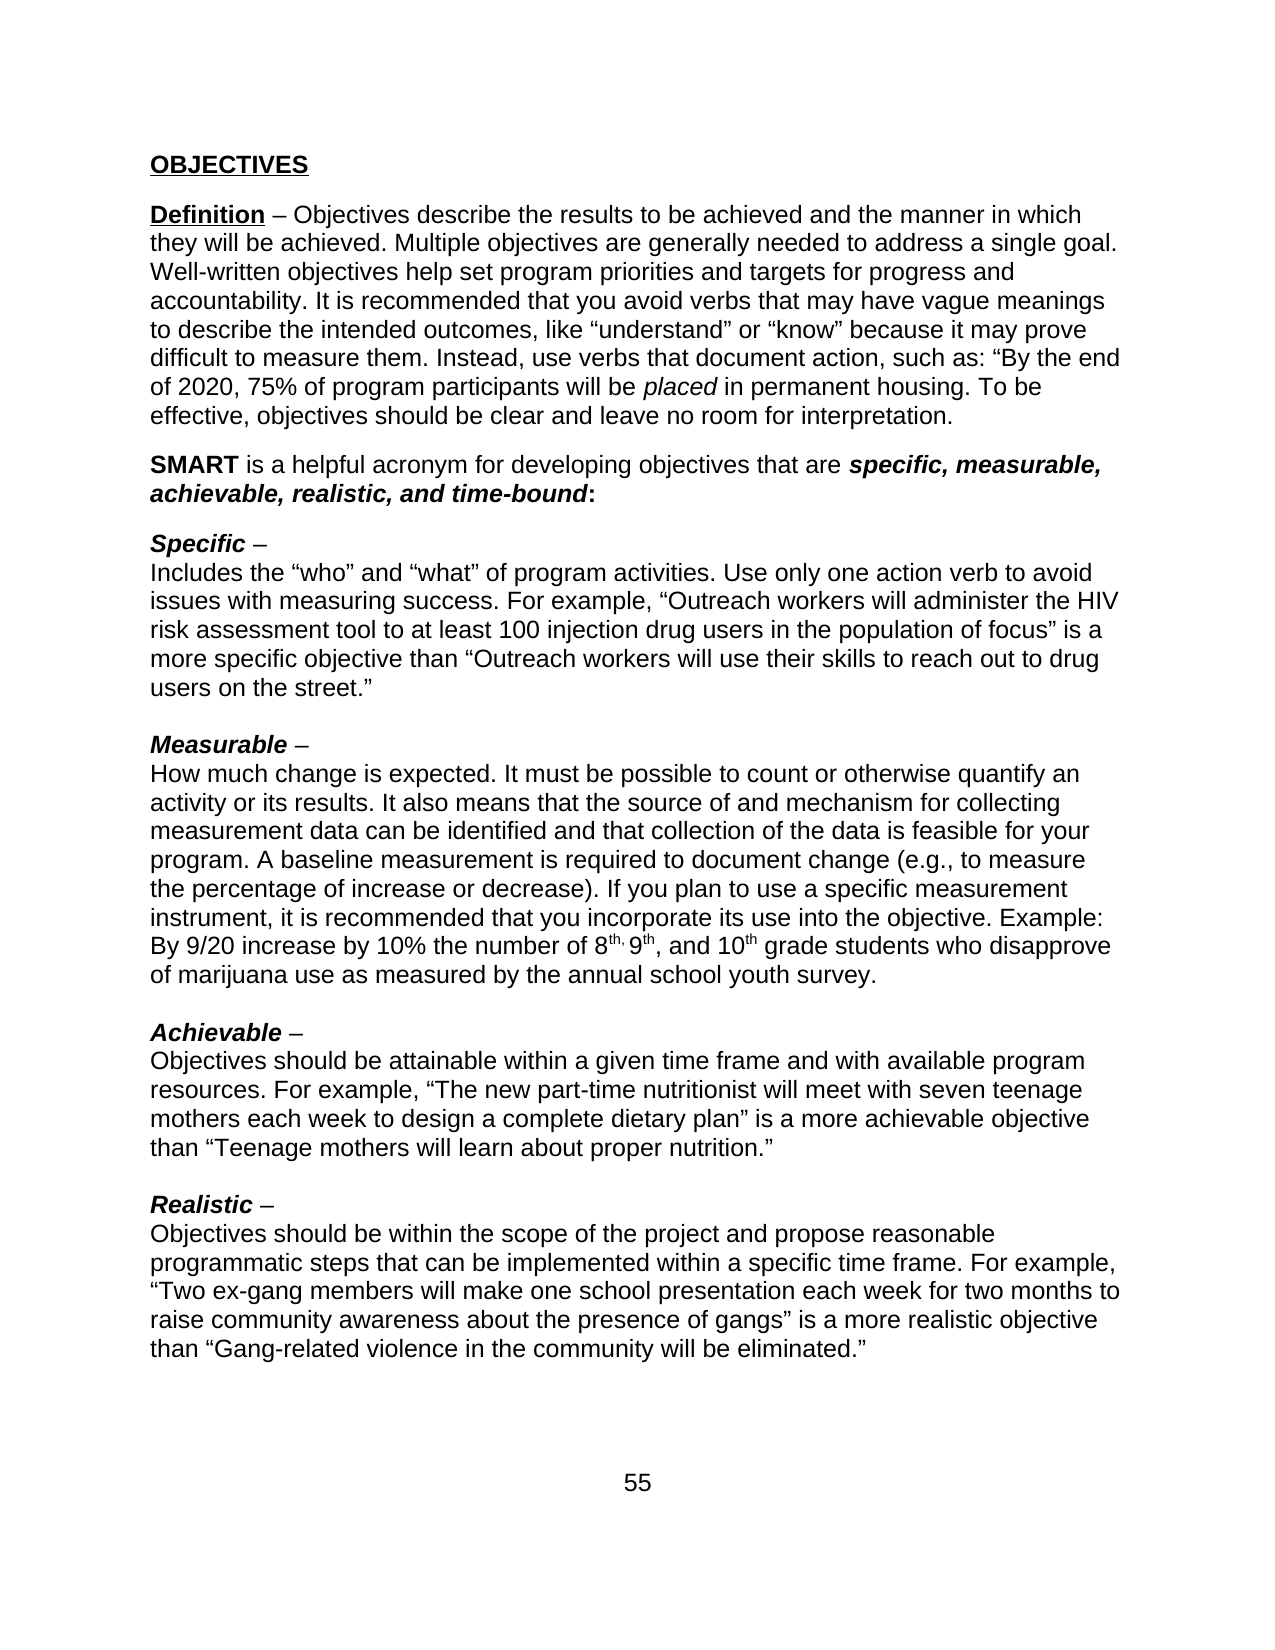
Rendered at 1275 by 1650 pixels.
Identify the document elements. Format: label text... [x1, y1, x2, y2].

text Objectives should be attainable within a given time frame and with available program resources. For example, “The new part-time nutritionist will meet with seven teenage mothers each week to design a complete dietary plan” is a more achievable objective than “Teenage mothers will learn about proper nutrition.” [150, 1046, 1125, 1161]
text Specific – [150, 529, 1125, 557]
text Realistic – [150, 1190, 1125, 1219]
text Achievable – [150, 1017, 1125, 1046]
text Measurable – [150, 730, 1125, 759]
text How much change is expected. It must be possible to count or otherwise quantify an activity or its results. It also means that the source of and mechanism for collecting measurement data can be identified and that collection of the data is feasible for your program. A baseline measurement is required to document change (e.g., to measure the percentage of increase or decrease). If you plan to use a specific measurement instrument, it is recommended that you incorporate its use into the objective. Example: By 9/20 increase by 10% the number of 8th, 9th, and 10th grade students who disapprove of marijuana use as measured by the annual school youth survey. [150, 759, 1125, 989]
text Definition – Objectives describe the results to be achieved and the manner in which they will be achieved. Multiple objectives are generally needed to address a single goal. Well-written objectives help set program priorities and targets for progress and accountability. It is recommended that you avoid verbs that may have vague meanings to describe the intended outcomes, like “understand” or “know” because it may prove difficult to measure them. Instead, use verbs that document action, such as: “By the end of 2020, 75% of program participants will be placed in permanent housing. To be effective, objectives should be clear and leave no room for interpretation. [150, 199, 1125, 429]
text SMART is a helpful acronym for developing objectives that are specific, measurable, achievable, realistic, and time-bound: [150, 450, 1125, 508]
text Includes the “who” and “what” of program activities. Use only one action verb to avoid issues with measuring success. For example, “Outreach workers will administer the HIV risk assessment tool to at least 100 injection drug users in the population of focus” is a more specific objective than “Outreach workers will use their skills to reach out to drug users on the street.” [150, 557, 1125, 701]
text Objectives should be within the scope of the project and propose reasonable programmatic steps that can be implemented within a specific time frame. For example, “Two ex-gang members will make one school presentation each week for two months to raise community awareness about the presence of gangs” is a more realistic objective than “Gang-related violence in the community will be eliminated.” [150, 1219, 1125, 1362]
text OBJECTIVES [150, 150, 1125, 179]
